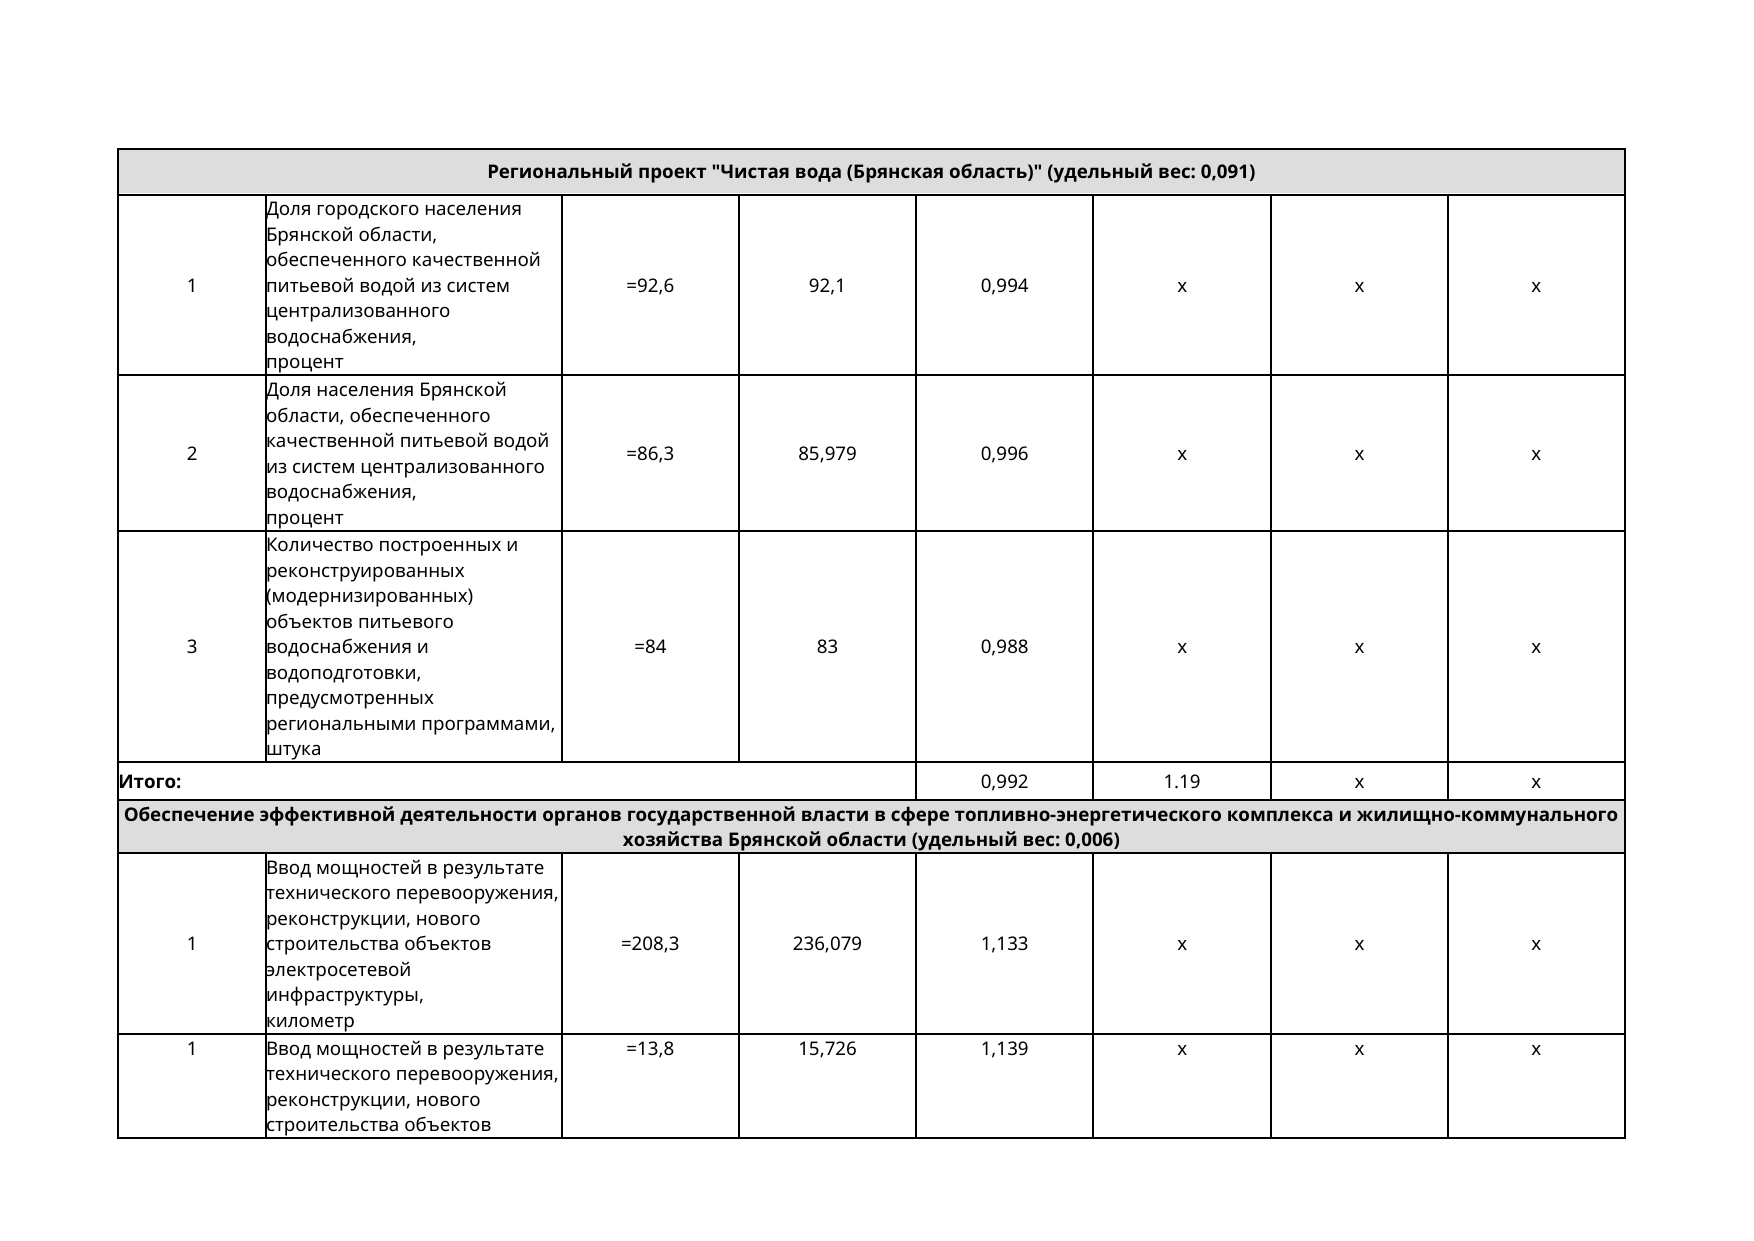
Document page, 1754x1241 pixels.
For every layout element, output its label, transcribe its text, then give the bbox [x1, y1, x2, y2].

table_cell =208,3 [563, 854, 738, 1033]
table_cell x [1449, 376, 1624, 529]
table_cell 1 [119, 854, 265, 1033]
table_cell 1,139 [917, 1035, 1092, 1137]
table_cell Доля городского населения Брянской области, обеспеченного качественной питьевой водой из систем централизованного водоснабжения, процент [267, 196, 561, 374]
table_cell Обеспечение эффективной деятельности органов государственной власти в сфере топливно-энергетического комплекса и жилищно-коммунального хозяйства Брянской области (удельный вес: 0,006) [119, 801, 1624, 852]
table_cell 0,996 [917, 376, 1092, 529]
table_cell x [1272, 532, 1447, 761]
table_cell x [1272, 376, 1447, 529]
table_cell =86,3 [563, 376, 738, 529]
table_cell =84 [563, 532, 738, 761]
table_cell x [1272, 196, 1447, 374]
table_cell x [1094, 196, 1270, 374]
table_cell x [1272, 763, 1447, 799]
table_cell x [1449, 763, 1624, 799]
table_cell Итого: [119, 763, 915, 799]
table_cell 0,992 [917, 763, 1092, 799]
table_cell x [1094, 854, 1270, 1033]
table_cell 83 [740, 532, 915, 761]
table_cell 15,726 [740, 1035, 915, 1137]
table_cell x [1272, 1035, 1447, 1137]
table_cell 0,994 [917, 196, 1092, 374]
table_cell 3 [119, 532, 265, 761]
table_cell Региональный проект "Чистая вода (Брянская область)" (удельный вес: 0,091) [119, 150, 1624, 193]
table_cell 0,988 [917, 532, 1092, 761]
table_cell 236,079 [740, 854, 915, 1033]
table_cell 1 [119, 196, 265, 374]
table_cell 1 [119, 1035, 265, 1137]
table_cell Ввод мощностей в результате технического перевооружения, реконструкции, нового строительства объектов электросетевой инфраструктуры, километр [267, 854, 561, 1033]
table_cell x [1449, 854, 1624, 1033]
table_cell Доля населения Брянской области, обеспеченного качественной питьевой водой из систем централизованного водоснабжения, процент [267, 376, 561, 529]
table_cell Количество построенных и реконструированных (модернизированных) объектов питьевого водоснабжения и водоподготовки, предусмотренных региональными программами, штука [267, 532, 561, 761]
table_cell x [1094, 532, 1270, 761]
table_cell 1,133 [917, 854, 1092, 1033]
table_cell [267, 1035, 561, 1137]
table_cell x [1272, 854, 1447, 1033]
table_cell 92,1 [740, 196, 915, 374]
table_cell 85,979 [740, 376, 915, 529]
table_cell x [1094, 376, 1270, 529]
table_cell =92,6 [563, 196, 738, 374]
table_cell =13,8 [563, 1035, 738, 1137]
table_cell 1.19 [1094, 763, 1270, 799]
table_cell x [1449, 1035, 1624, 1137]
table_cell 2 [119, 376, 265, 529]
table_cell x [1094, 1035, 1270, 1137]
table_cell x [1449, 532, 1624, 761]
table_cell x [1449, 196, 1624, 374]
